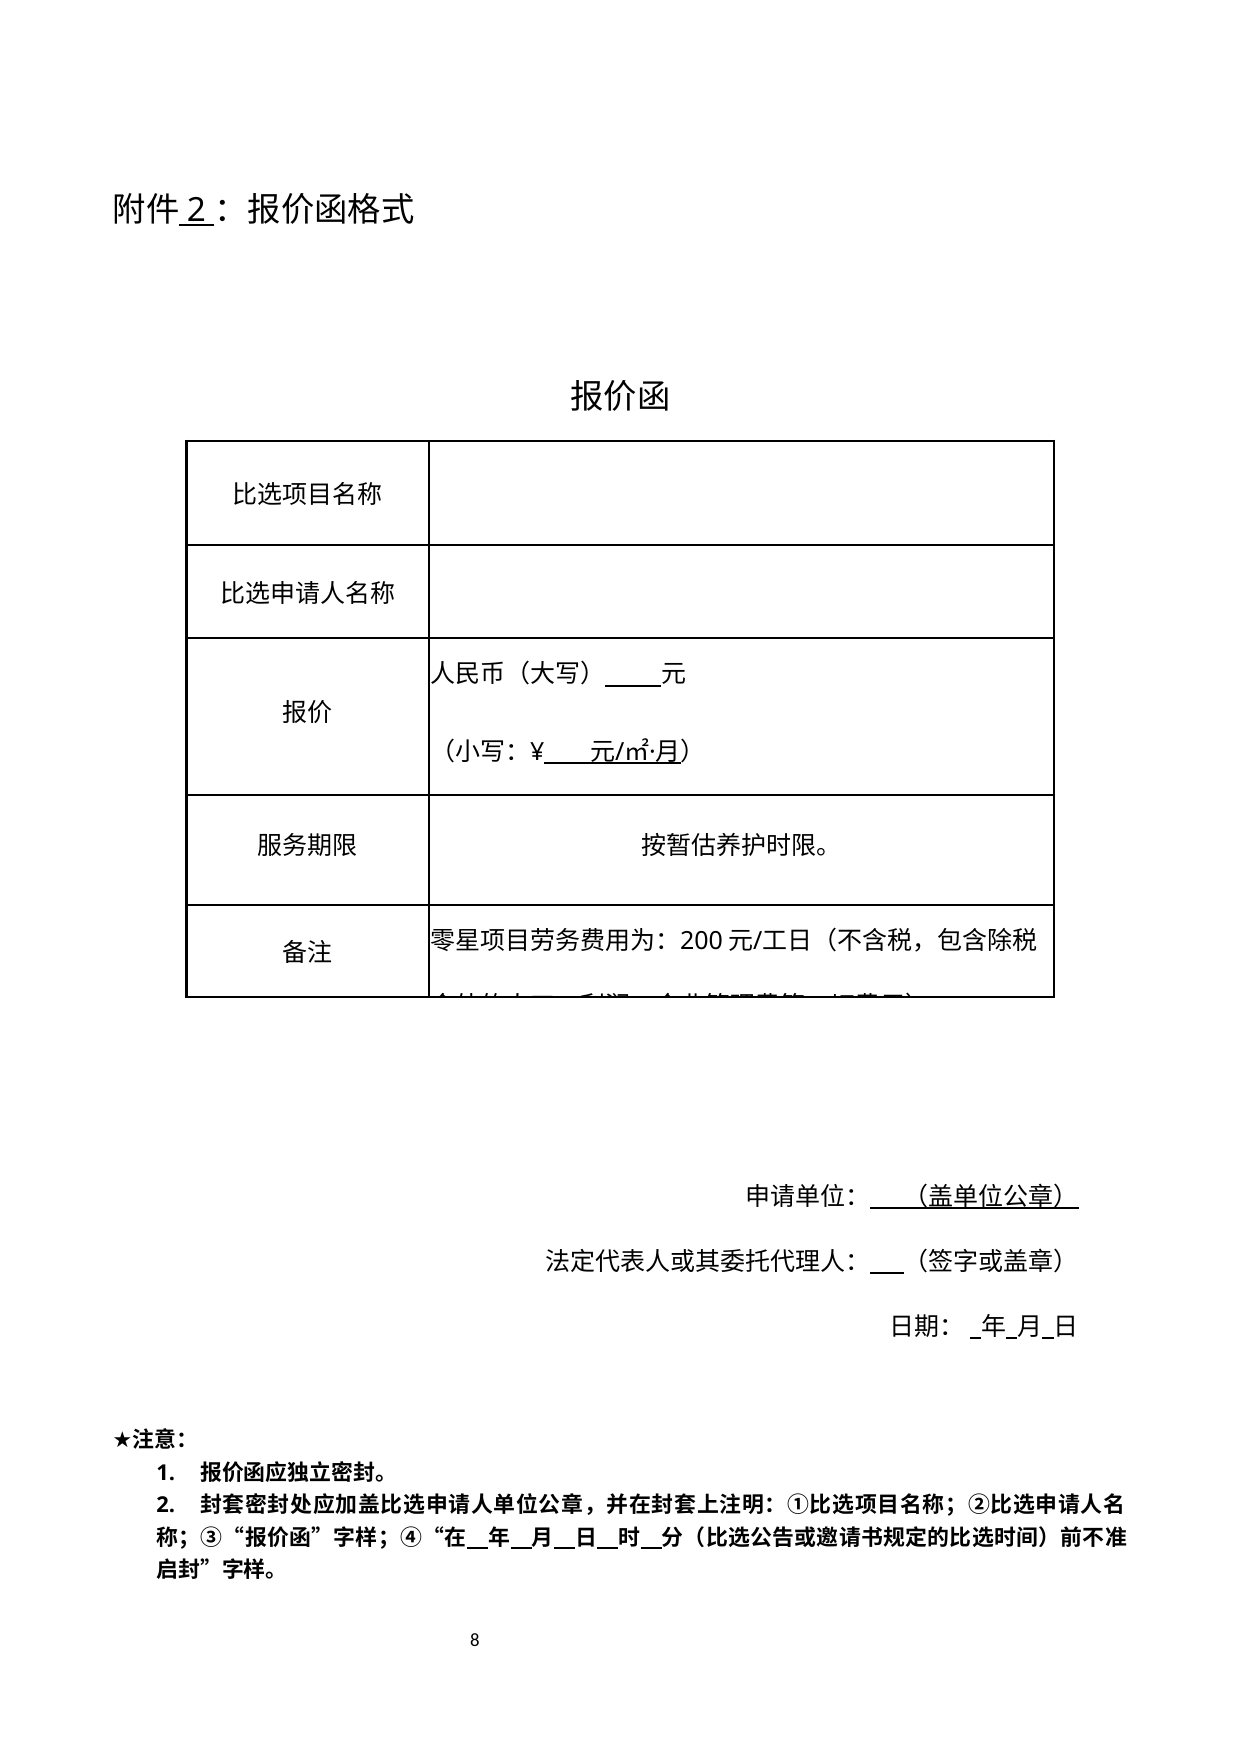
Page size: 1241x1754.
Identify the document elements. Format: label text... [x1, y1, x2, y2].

list 报价函应独立密封。 [156, 1454, 1128, 1487]
text 日期： 年 月 日 [112, 1292, 1078, 1357]
table_cell 报价 [188, 639, 428, 794]
text 报价函 [112, 362, 1128, 427]
table_cell 服务期限 [188, 796, 428, 904]
text 附件 2 ：报价函格式 [112, 174, 1128, 239]
table_cell 按暂估养护时限。 [430, 796, 1053, 904]
text ★注意： [112, 1422, 1128, 1454]
list 封套密封处应加盖比选申请人单位公章，并在封套上注明：①比选项目名称；②比选申请人名称；③“报价函”字样；④“在 年 月 日 时 分（比选公告或邀请书规定的比选时间）前不准启封”字样。 [156, 1487, 1128, 1584]
table_cell 比选申请人名称 [188, 546, 428, 637]
table_cell [430, 546, 1053, 637]
table_cell 零星项目劳务费用为：200元/工日（不含税，包含除税金外的人工、利润、企业管理费等一切费用） [430, 906, 1053, 996]
table_cell 人民币（大写） 元 （小写：¥ 元/㎡·月） [430, 639, 1053, 794]
table_cell 备注 [188, 906, 428, 996]
text 法定代表人或其委托代理人： （签字或盖章） [112, 1227, 1078, 1292]
table_header [430, 442, 1053, 543]
text 申请单位： （盖单位公章） [112, 1162, 1078, 1227]
table_header 比选项目名称 [188, 442, 428, 543]
